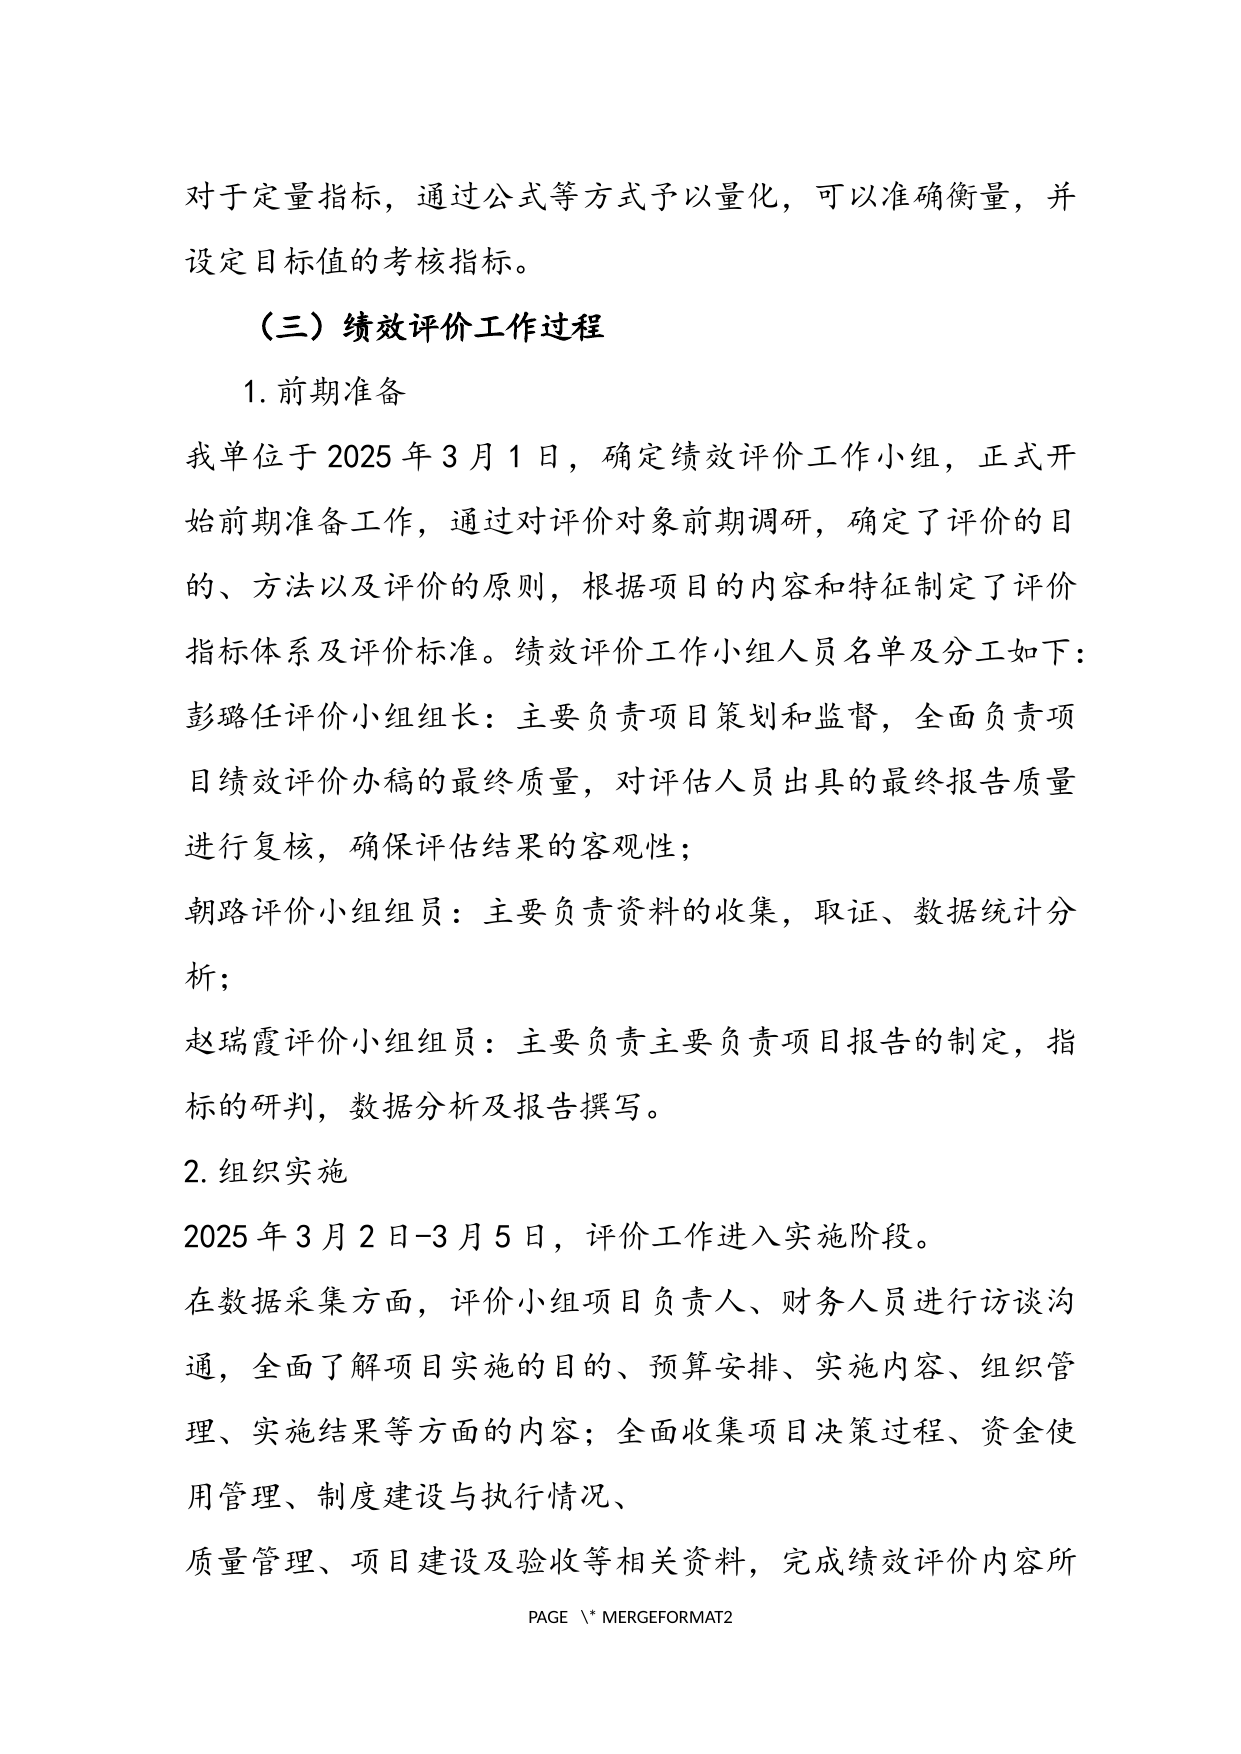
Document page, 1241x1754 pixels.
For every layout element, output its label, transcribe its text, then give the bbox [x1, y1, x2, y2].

text （三）绩效评价工作过程 [183, 292, 1078, 357]
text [183, 162, 1078, 292]
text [183, 357, 1078, 1592]
